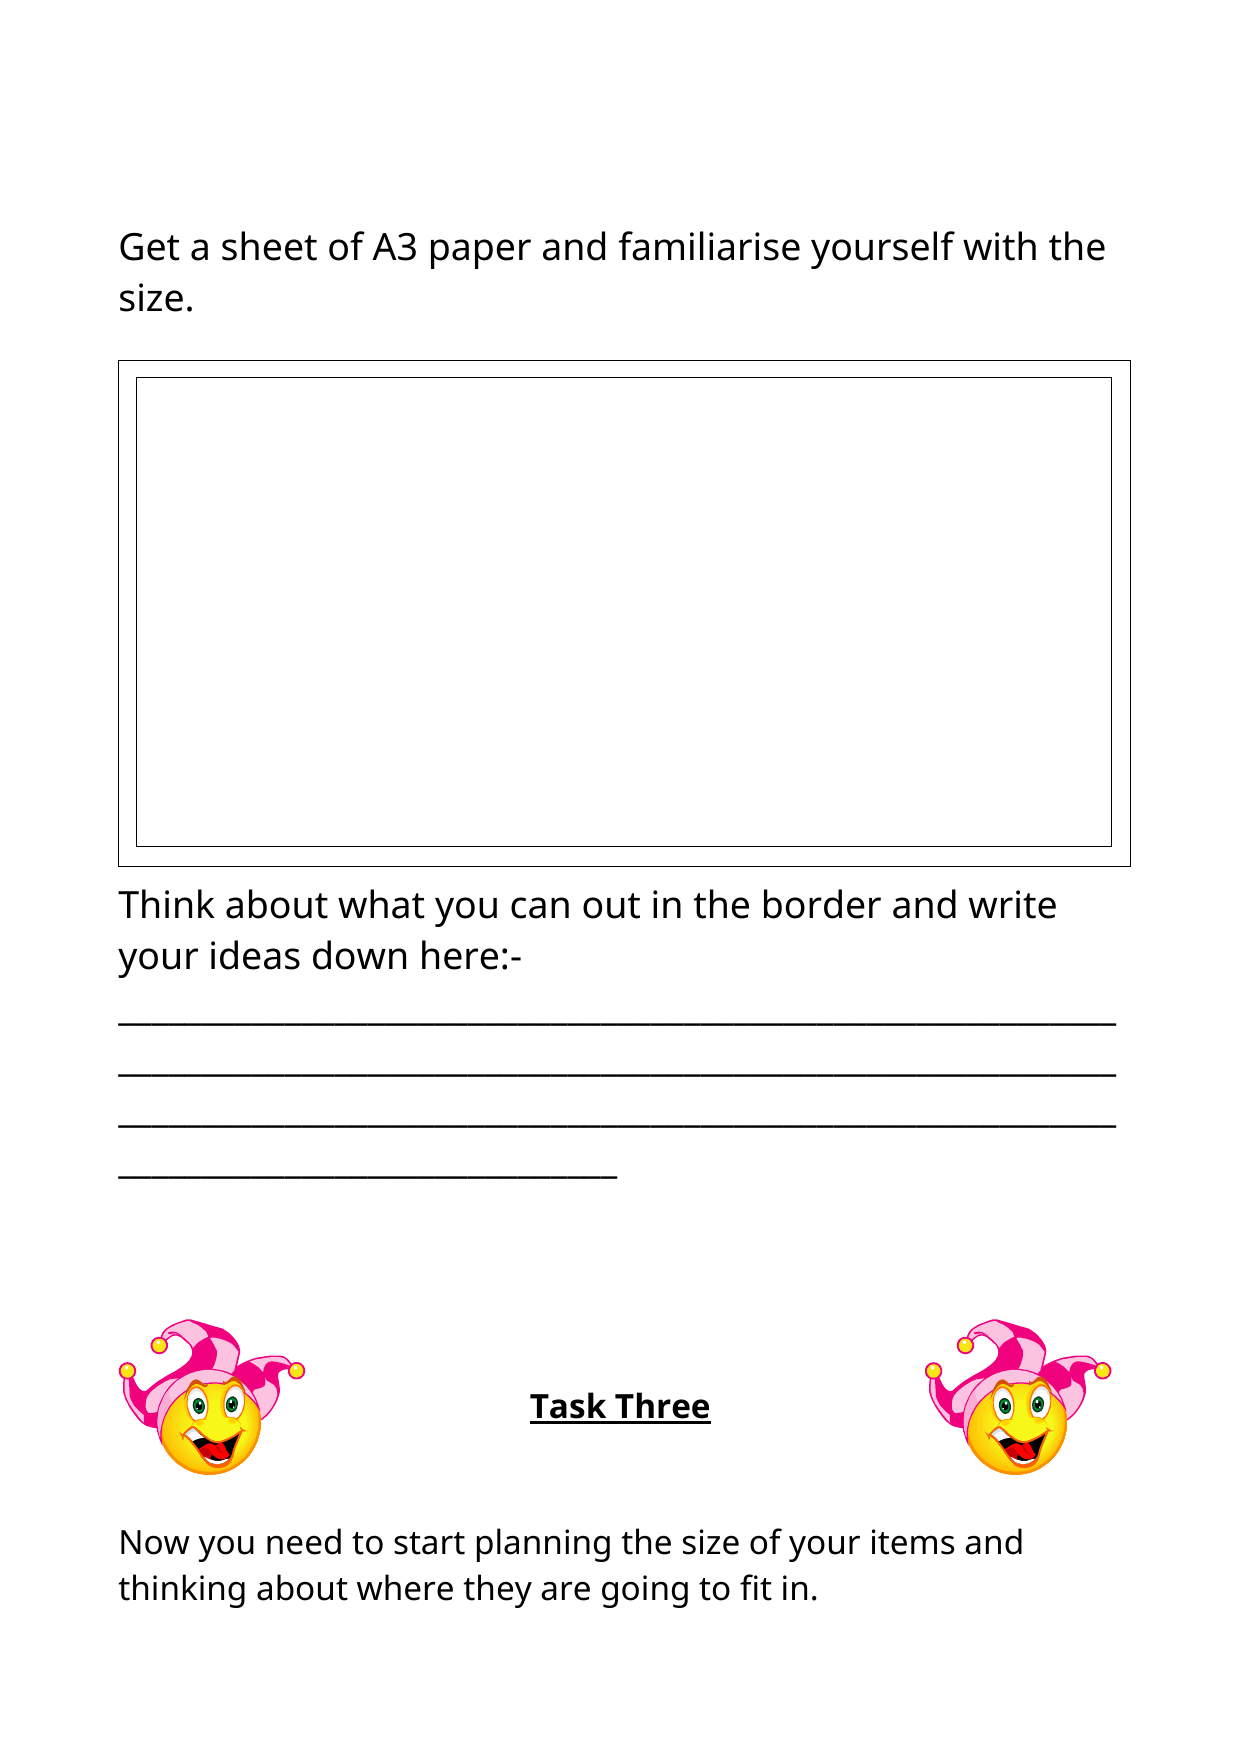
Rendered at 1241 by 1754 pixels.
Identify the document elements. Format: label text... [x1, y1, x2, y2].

text Think about what you can out in the border and write your ideas down here:- [118, 878, 1122, 980]
text __________________________________________________________________________________________________________________________________________________________________________________________________________________ [118, 980, 1122, 1184]
text Task Three [118, 1383, 1122, 1428]
text Now you need to start planning the size of your items and thinking about where they are going to fit in. [118, 1519, 1122, 1610]
text Get a sheet of A3 paper and familiarise yourself with the size. [118, 220, 1122, 322]
